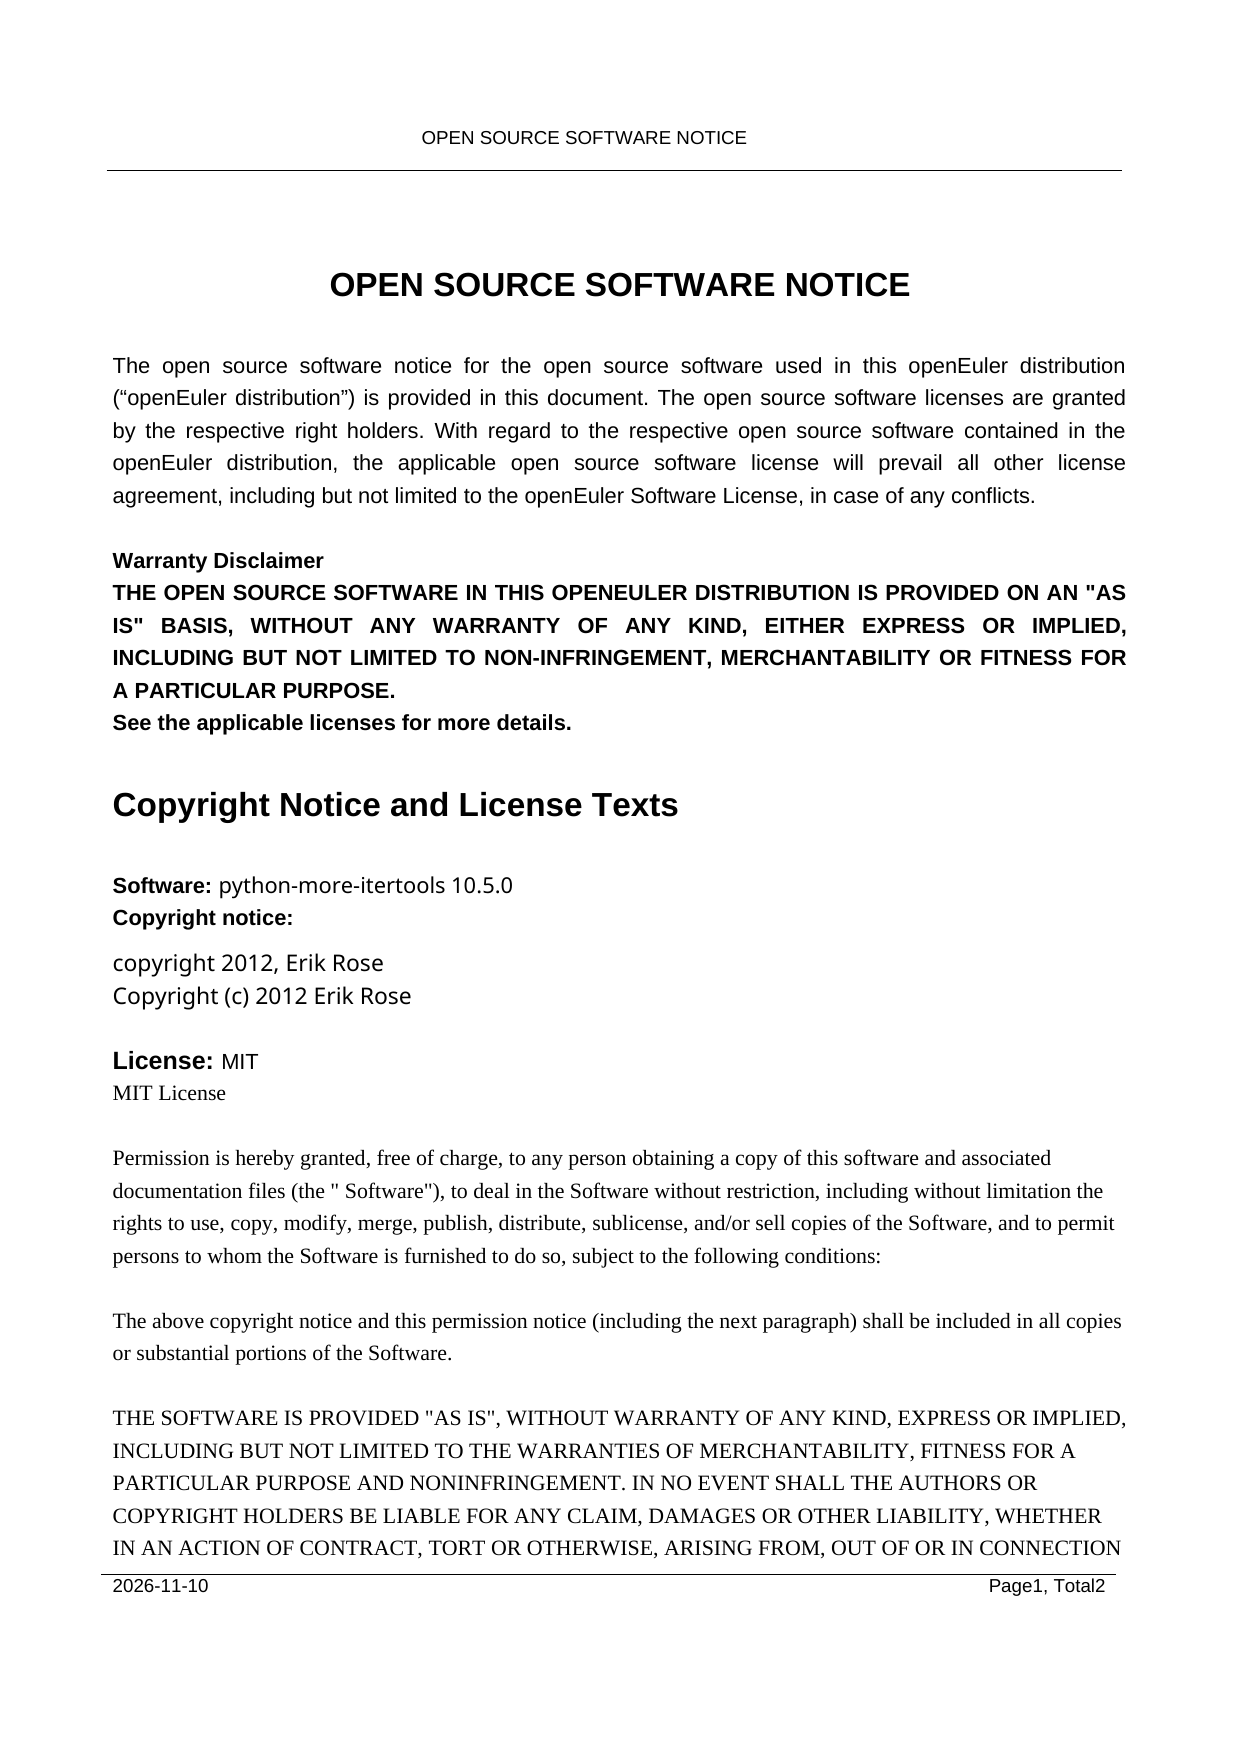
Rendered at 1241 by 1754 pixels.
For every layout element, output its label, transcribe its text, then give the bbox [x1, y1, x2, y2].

title Software: python-more-itertools 10.5.0 [112, 869, 1128, 901]
text Warranty Disclaimer [112, 544, 1128, 576]
text copyright 2012, Erik Rose Copyright (c) 2012 Erik Rose [112, 947, 1128, 1044]
text License: MIT [112, 1044, 1128, 1077]
text THE OPEN SOURCE SOFTWARE IN THIS OPENEULER DISTRIBUTION IS PROVIDED ON AN "AS IS" BASIS, WITHOUT ANY WARRANTY OF ANY KIND, EITHER EXPRESS OR IMPLIED, INCLUDING BUT NOT LIMITED TO NON-INFRINGEMENT, MERCHANTABILITY OR FITNESS FOR A PARTICULAR PURPOSE. See the applicable licenses for more details. [112, 576, 1128, 739]
text The open source software notice for the open source software used in this openEuler distribution (“openEuler distribution”) is provided in this document. The open source software licenses are granted by the respective right holders. With regard to the respective open source software contained in the openEuler distribution, the applicable open source software license will prevail all other license agreement, including but not limited to the openEuler Software License, in case of any conflicts. [112, 349, 1128, 511]
text Copyright notice: [112, 901, 1128, 934]
text OPEN SOURCE SOFTWARE NOTICE [112, 251, 1128, 316]
text Copyright Notice and License Texts [112, 771, 1128, 836]
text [112, 1077, 1128, 1564]
